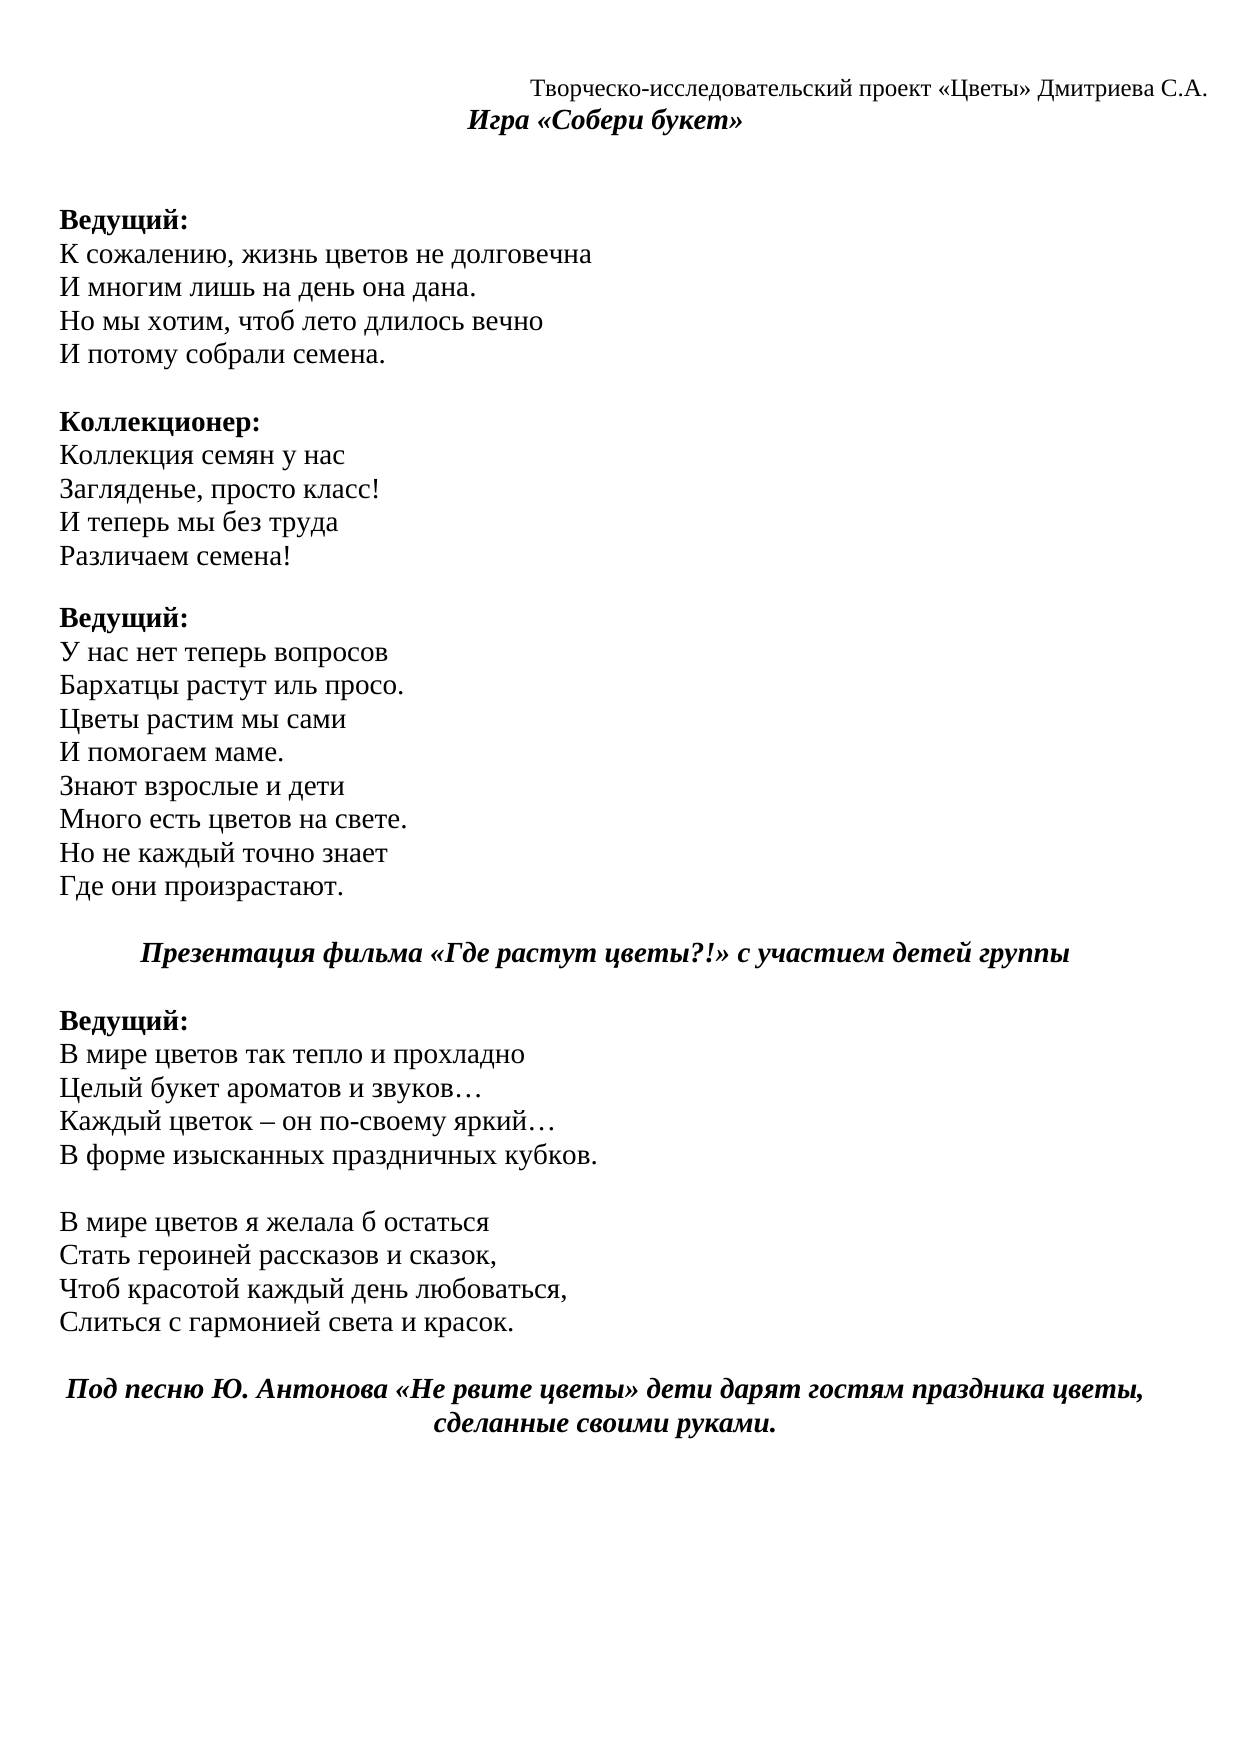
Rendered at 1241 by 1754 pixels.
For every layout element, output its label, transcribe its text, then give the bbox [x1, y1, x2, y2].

text Ведущий: [59, 1003, 1152, 1036]
text Цветы растим мы сами [59, 701, 1152, 734]
text И многим лишь на день она дана. [59, 269, 1152, 303]
text Знают взрослые и дети [59, 768, 1152, 801]
text Но не каждый точно знает [59, 835, 1152, 868]
text К сожалению, жизнь цветов не долговечна [59, 236, 1152, 269]
text И теперь мы без труда [59, 504, 1181, 538]
text И потому собрали семена. [59, 337, 1152, 370]
text Где они произрастают. [59, 868, 1152, 902]
text Много есть цветов на свете. [59, 801, 1152, 835]
text Ведущий: [59, 600, 1152, 634]
text Игра «Собери букет» [59, 102, 1152, 135]
text У нас нет теперь вопросов [59, 634, 1152, 667]
text Различаем семена! [59, 538, 1181, 571]
text И помогаем маме. [59, 734, 1152, 768]
text Бархатцы растут иль просо. [59, 667, 1152, 701]
text Коллекционер: [59, 404, 1152, 437]
text Но мы хотим, чтоб лето длилось вечно [59, 303, 1152, 337]
text В мире цветов так тепло и прохладно Целый букет ароматов и звуков… Каждый цветок – он по-своему яркий… В форме изысканных праздничных кубков. В мире цветов я желала б остаться Стать героиней рассказов и сказок, Чтоб красотой каждый день любоваться, Слиться с гармонией света и красок. [59, 1036, 1136, 1338]
text Загляденье, просто класс! [59, 471, 1181, 504]
text Под песню Ю. Антонова «Не рвите цветы» дети дарят гостям праздника цветы, сделанные своими руками. [59, 1372, 1152, 1439]
text Коллекция семян у нас [59, 437, 1181, 471]
text Ведущий: [59, 202, 1152, 236]
text Презентация фильма «Где растут цветы?!» с участием детей группы [59, 936, 1152, 969]
